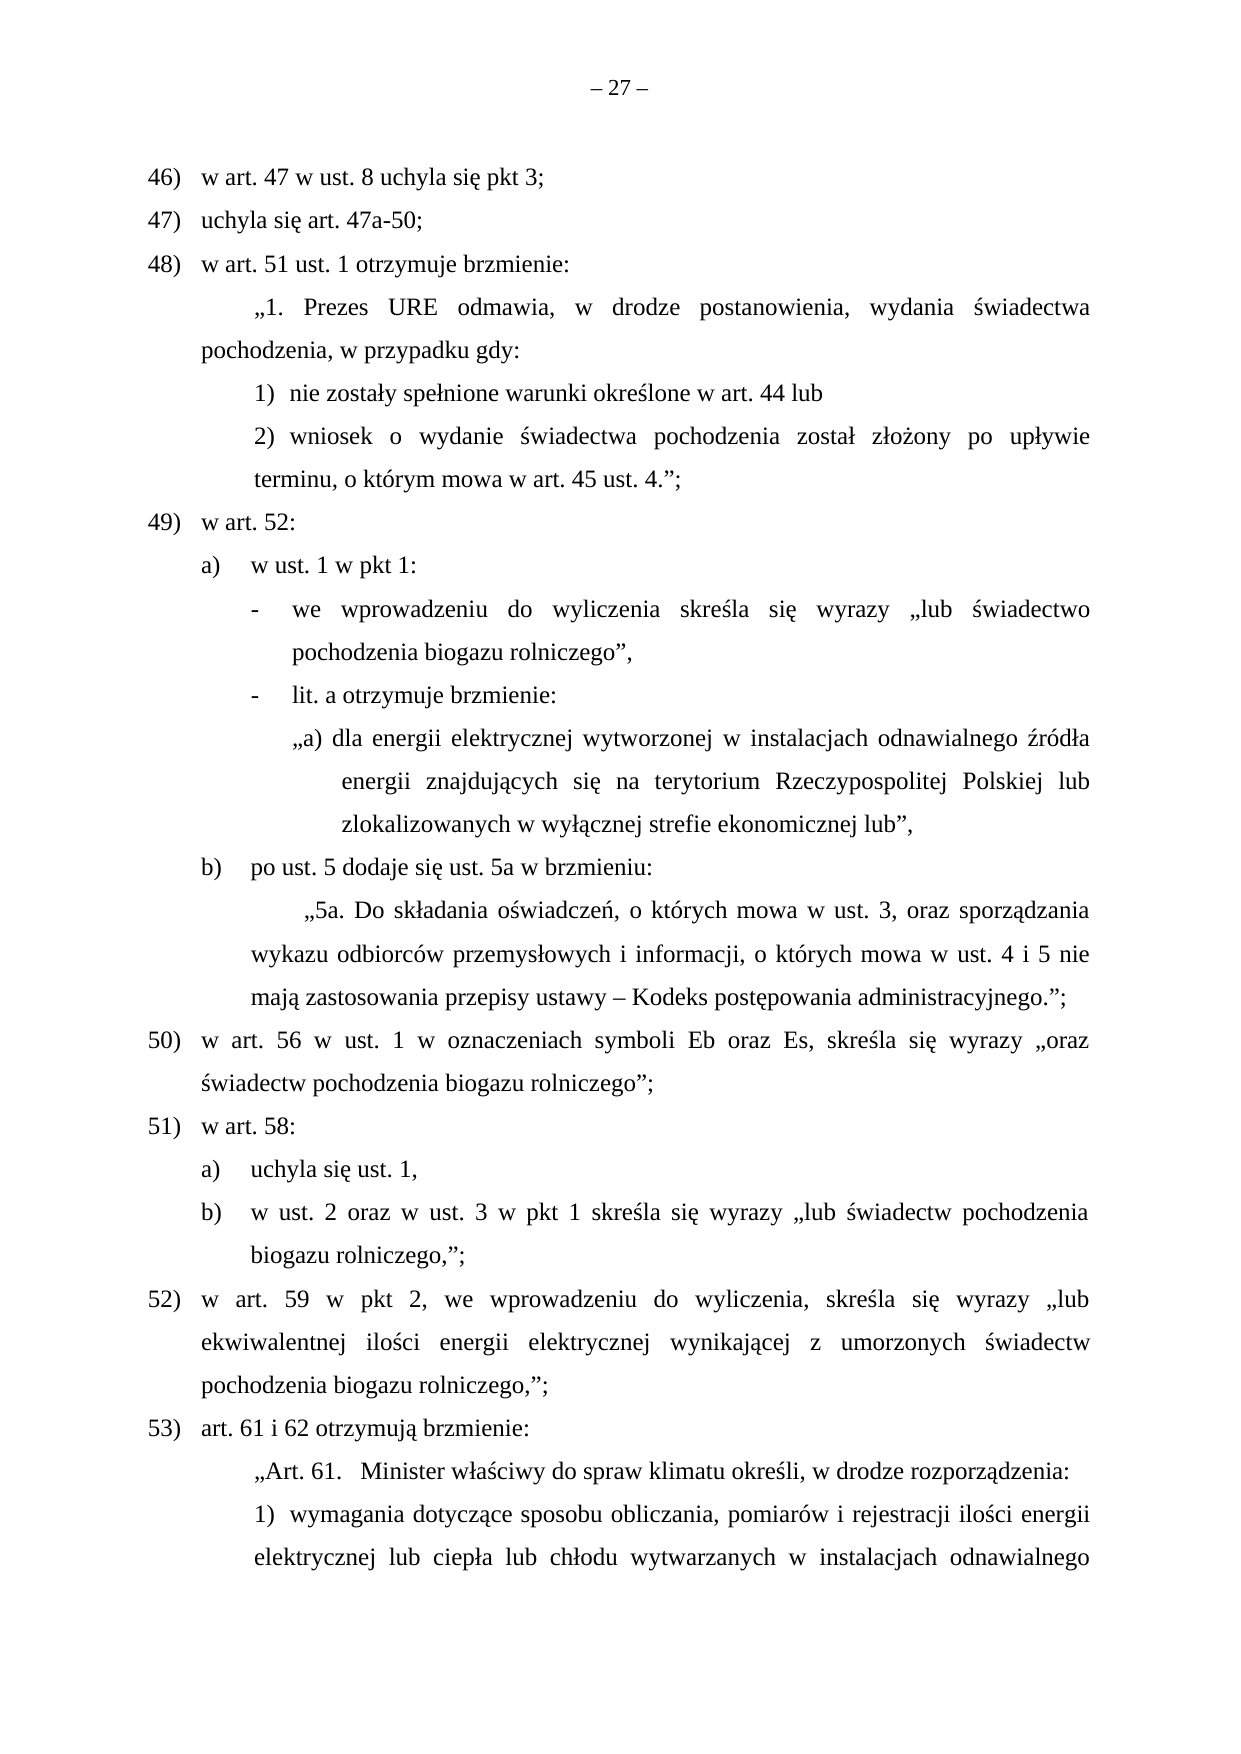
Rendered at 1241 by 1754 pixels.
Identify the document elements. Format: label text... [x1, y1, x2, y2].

text a) w ust. 1 w pkt 1: [201, 551, 1091, 579]
text - we wprowadzeniu do wyliczenia skreśla się wyrazy „lub świadectwo pochodzenia biogazu rolniczego”, [251, 594, 1091, 666]
text 48) w art. 51 ust. 1 otrzymuje brzmienie: [148, 249, 1091, 277]
text „a) dla energii elektrycznej wytworzonej w instalacjach odnawialnego źródła energii znajdujących się na terytorium Rzeczypospolitej Polskiej lub zlokalizowanych w wyłącznej strefie ekonomicznej lub”, [292, 723, 1091, 838]
text 1) nie zostały spełnione warunki określone w art. 44 lub [254, 378, 1091, 407]
text 50) w art. 56 w ust. 1 w oznaczeniach symboli Eb oraz Es, skreśla się wyrazy „oraz świadectw pochodzenia biogazu rolniczego”; [148, 1025, 1091, 1097]
text 49) w art. 52: [148, 507, 1091, 536]
text 47) uchyla się art. 47a-50; [148, 206, 1091, 234]
text - lit. a otrzymuje brzmienie: [251, 680, 1091, 709]
text 52) w art. 59 w pkt 2, we wprowadzeniu do wyliczenia, skreśla się wyrazy „lub ekwiwalentnej ilości energii elektrycznej wynikającej z umorzonych świadectw pochodzenia biogazu rolniczego,”; [148, 1284, 1091, 1399]
text „5a. Do składania oświadczeń, o których mowa w ust. 3, oraz sporządzania wykazu odbiorców przemysłowych i informacji, o których mowa w ust. 4 i 5 nie mają zastosowania przepisy ustawy – Kodeks postępowania administracyjnego.”; [251, 896, 1091, 1011]
text b) w ust. 2 oraz w ust. 3 w pkt 1 skreśla się wyrazy „lub świadectw pochodzenia biogazu rolniczego,”; [201, 1197, 1091, 1269]
text „Art. 61. Minister właściwy do spraw klimatu określi, w drodze rozporządzenia: [201, 1456, 1091, 1485]
text a) uchyla się ust. 1, [201, 1154, 1091, 1183]
text „1. Prezes URE odmawia, w drodze postanowienia, wydania świadectwa pochodzenia, w przypadku gdy: [201, 292, 1091, 364]
text b) po ust. 5 dodaje się ust. 5a w brzmieniu: [201, 852, 1091, 881]
text 46) w art. 47 w ust. 8 uchyla się pkt 3; [148, 162, 1091, 191]
text 53) art. 61 i 62 otrzymują brzmienie: [148, 1413, 1091, 1442]
text 51) w art. 58: [148, 1111, 1091, 1140]
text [254, 1499, 1091, 1571]
text 2) wniosek o wydanie świadectwa pochodzenia został złożony po upływie terminu, o którym mowa w art. 45 ust. 4.”; [254, 421, 1091, 493]
